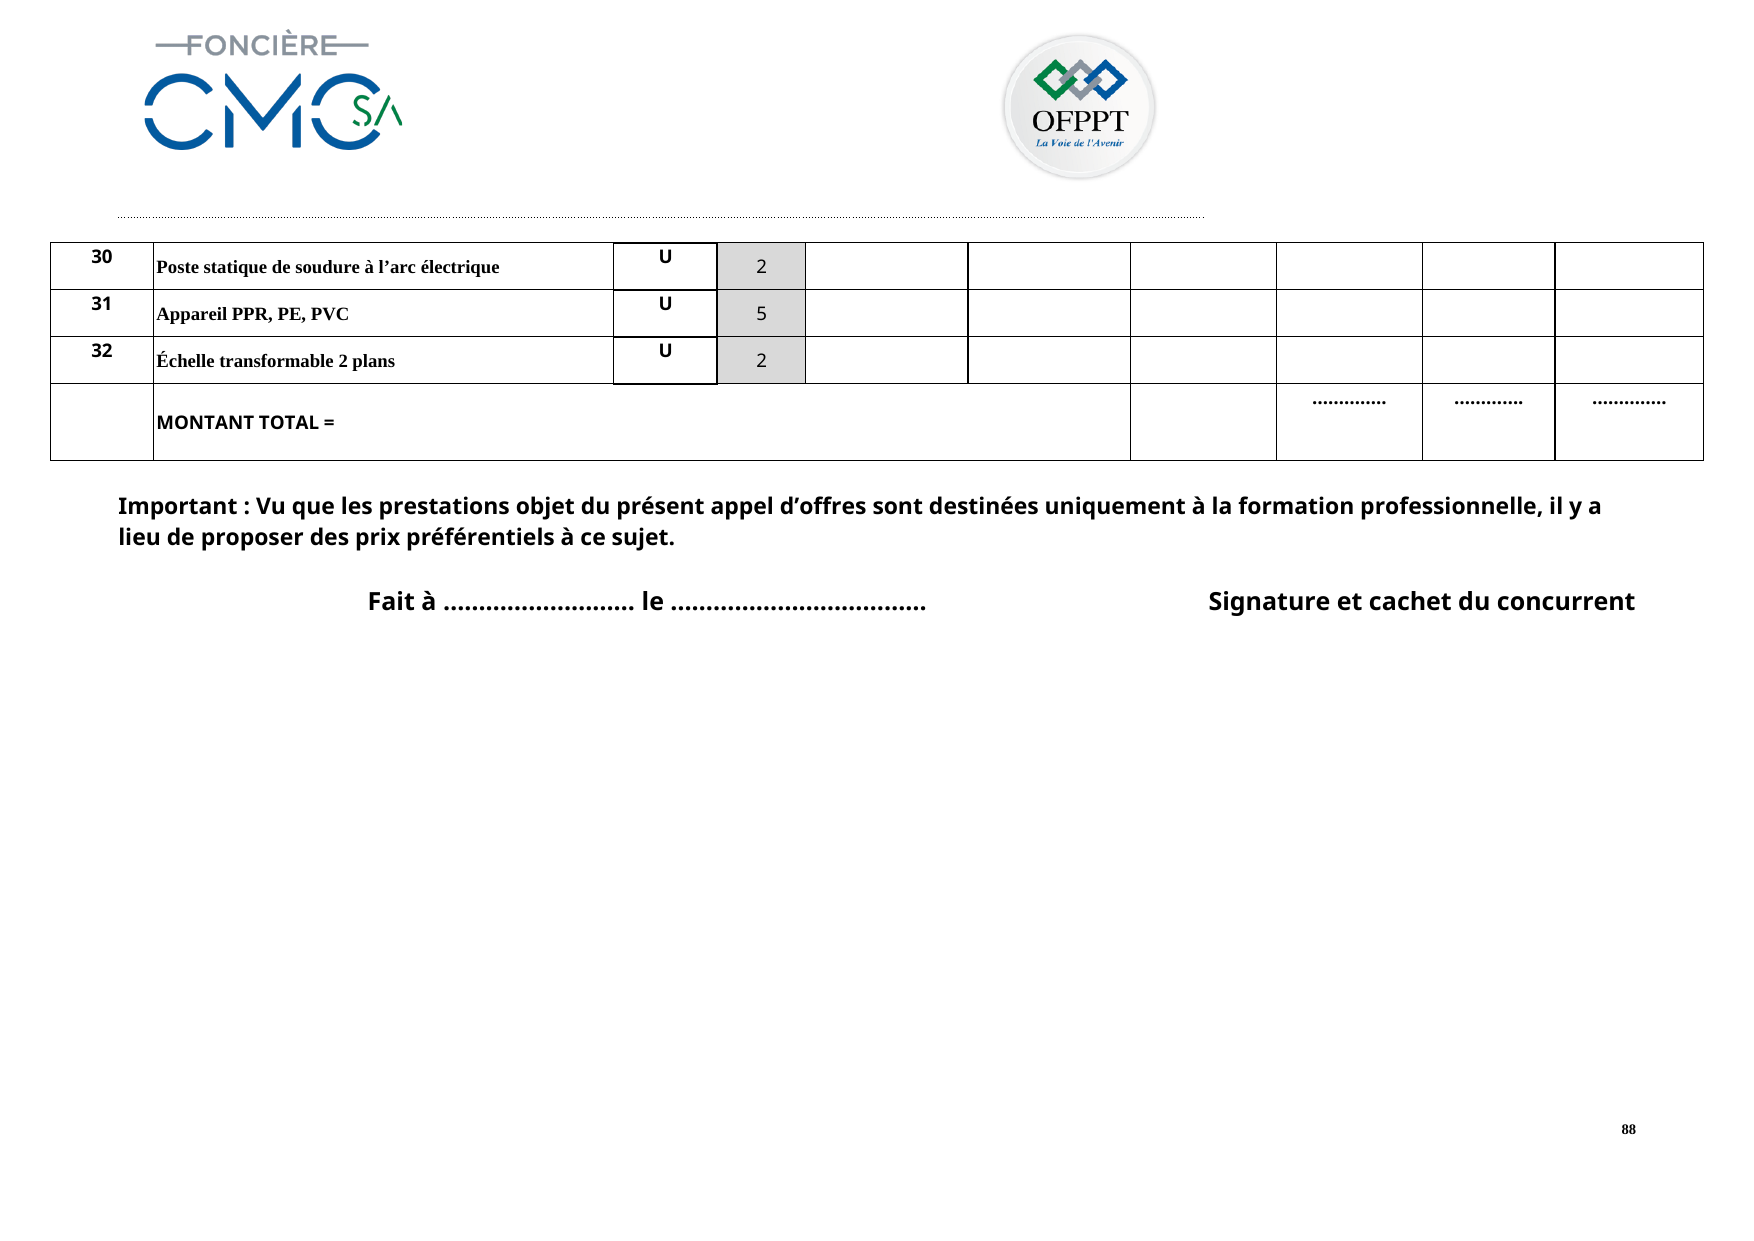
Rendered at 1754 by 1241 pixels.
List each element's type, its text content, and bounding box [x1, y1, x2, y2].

table_cell [1131, 384, 1276, 460]
table_cell Échelle transformable 2 plans [154, 337, 613, 383]
text Important : Vu que les prestations objet du présent appel d’offres sont destinées uniquement à la formation professionnelle, il y a lieu de proposer des prix préférentiels à ce sujet. [118, 490, 1636, 552]
table_cell U [614, 338, 716, 383]
picture [144, 29, 403, 150]
table_cell [1556, 290, 1703, 336]
table_cell …………. [1423, 384, 1554, 460]
table_cell [1131, 337, 1276, 383]
table_cell 31 [51, 290, 153, 336]
table_cell 2 [718, 243, 805, 289]
table_cell [969, 337, 1130, 383]
table_cell 5 [718, 290, 805, 336]
table_cell [1131, 290, 1276, 336]
table_cell U [614, 291, 716, 336]
table_cell Appareil PPR, PE, PVC [154, 290, 613, 336]
table_cell [969, 290, 1130, 336]
table_cell [1556, 337, 1703, 383]
table_cell [1556, 243, 1703, 289]
table_cell 2 [718, 337, 805, 383]
table_cell [806, 243, 967, 289]
table_cell [806, 290, 967, 336]
table_cell [51, 384, 153, 460]
table_cell [1277, 290, 1422, 336]
table_cell MONTANT TOTAL = [154, 384, 1130, 460]
table_cell [1423, 243, 1554, 289]
table_cell [806, 337, 967, 383]
table_cell [1277, 243, 1422, 289]
table_cell [1277, 337, 1422, 383]
table_cell [1131, 243, 1276, 289]
table_cell [1423, 290, 1554, 336]
table_cell 32 [51, 337, 153, 383]
text Fait à ……………………… le ……………………………… Signature et cachet du concurrent [118, 583, 1636, 618]
table_cell 30 [51, 243, 153, 289]
table_cell ………….. [1277, 384, 1422, 460]
table_cell [969, 243, 1130, 289]
table_cell [1423, 337, 1554, 383]
picture [997, 29, 1161, 184]
table_cell U [614, 244, 716, 289]
table_cell ………….. [1556, 384, 1703, 460]
table_cell Poste statique de soudure à l’arc électrique [154, 243, 613, 289]
